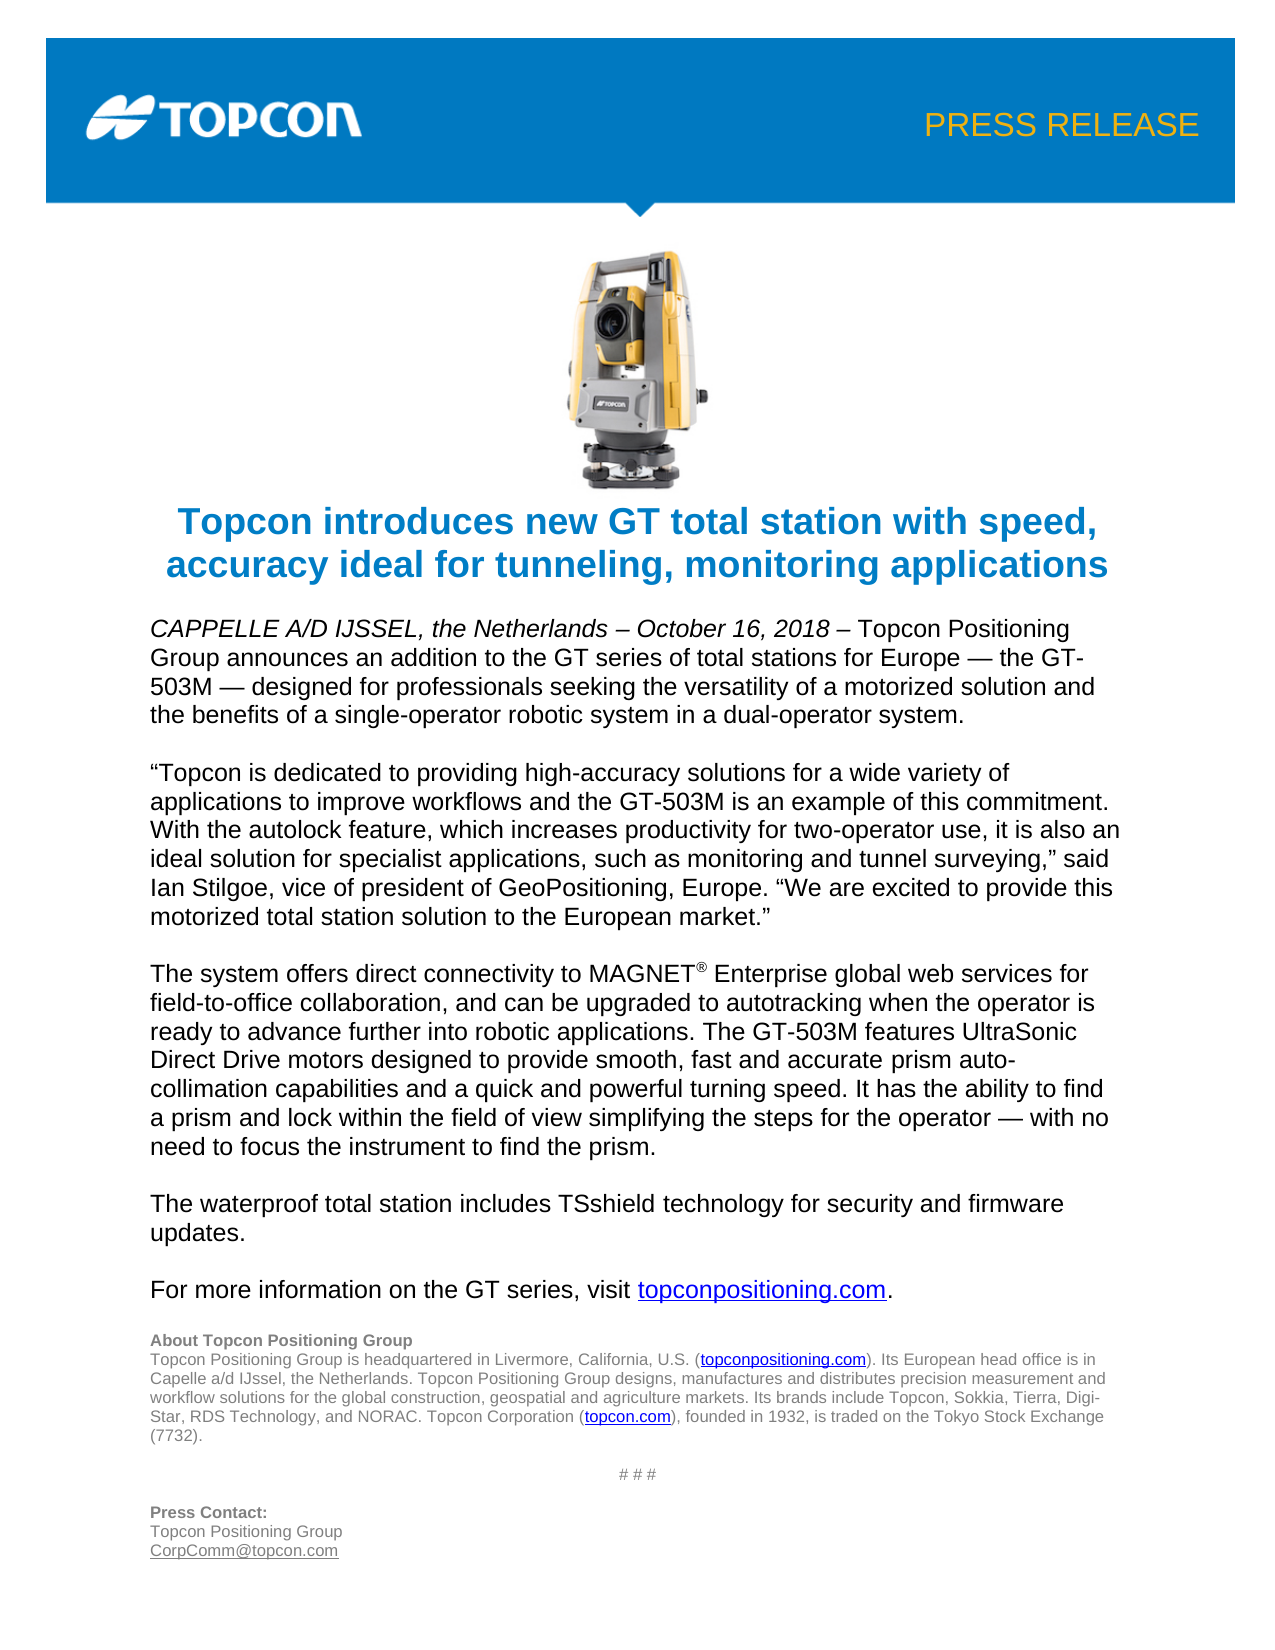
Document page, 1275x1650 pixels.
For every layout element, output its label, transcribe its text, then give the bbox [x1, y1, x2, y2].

text Topcon Positioning Group [150, 1522, 1125, 1541]
picture [46, 38, 1235, 217]
text “Topcon is dedicated to providing high-accuracy solutions for a wide variety of applications to improve workflows and the GT-503M is an example of this commitment. With the autolock feature, which increases productivity for two-operator use, it is also an ideal solution for specialist applications, such as monitoring and tunnel surveying,” said Ian Stilgoe, vice of president of GeoPositioning, Europe. “We are excited to provide this motorized total station solution to the European market.” [150, 758, 1125, 930]
text About Topcon Positioning Group Topcon Positioning Group is headquartered in Livermore, California, U.S. (topconpositioning.com). Its European head office is in Capelle a/d IJssel, the Netherlands. Topcon Positioning Group designs, manufactures and distributes precision measurement and workflow solutions for the global construction, geospatial and agriculture markets. Its brands include Topcon, Sokkia, Tierra, Digi-Star, RDS Technology, and NORAC. Topcon Corporation (topcon.com), founded in 1932, is traded on the Tokyo Stock Exchange (7732). [150, 1330, 1125, 1445]
text CorpComm@topcon.com [150, 1541, 1125, 1560]
text Press Contact: [150, 1503, 1125, 1522]
text The system offers direct connectivity to MAGNET® Enterprise global web services for field-to-office collaboration, and can be upgraded to autotracking when the operator is ready to advance further into robotic applications. The GT-503M features UltraSonic Direct Drive motors designed to provide smooth, fast and accurate prism auto-collimation capabilities and a quick and powerful turning speed. It has the ability to find a prism and lock within the field of view simplifying the steps for the operator — with no need to focus the instrument to find the prism. [150, 959, 1125, 1160]
text CAPPELLE A/D IJSSEL, the Netherlands – October 16, 2018 – Topcon Positioning Group announces an addition to the GT series of total stations for Europe — the GT-503M — designed for professionals seeking the versatility of a motorized solution and the benefits of a single-operator robotic system in a dual-operator system. [150, 614, 1125, 729]
text # # # [150, 1464, 1125, 1484]
text The waterproof total station includes TSshield technology for security and firmware updates. [150, 1189, 1125, 1247]
text For more information on the GT series, visit topconpositioning.com. [150, 1275, 1125, 1304]
picture [561, 241, 714, 499]
text Topcon introduces new GT total station with speed, accuracy ideal for tunneling, monitoring applications [150, 499, 1125, 585]
